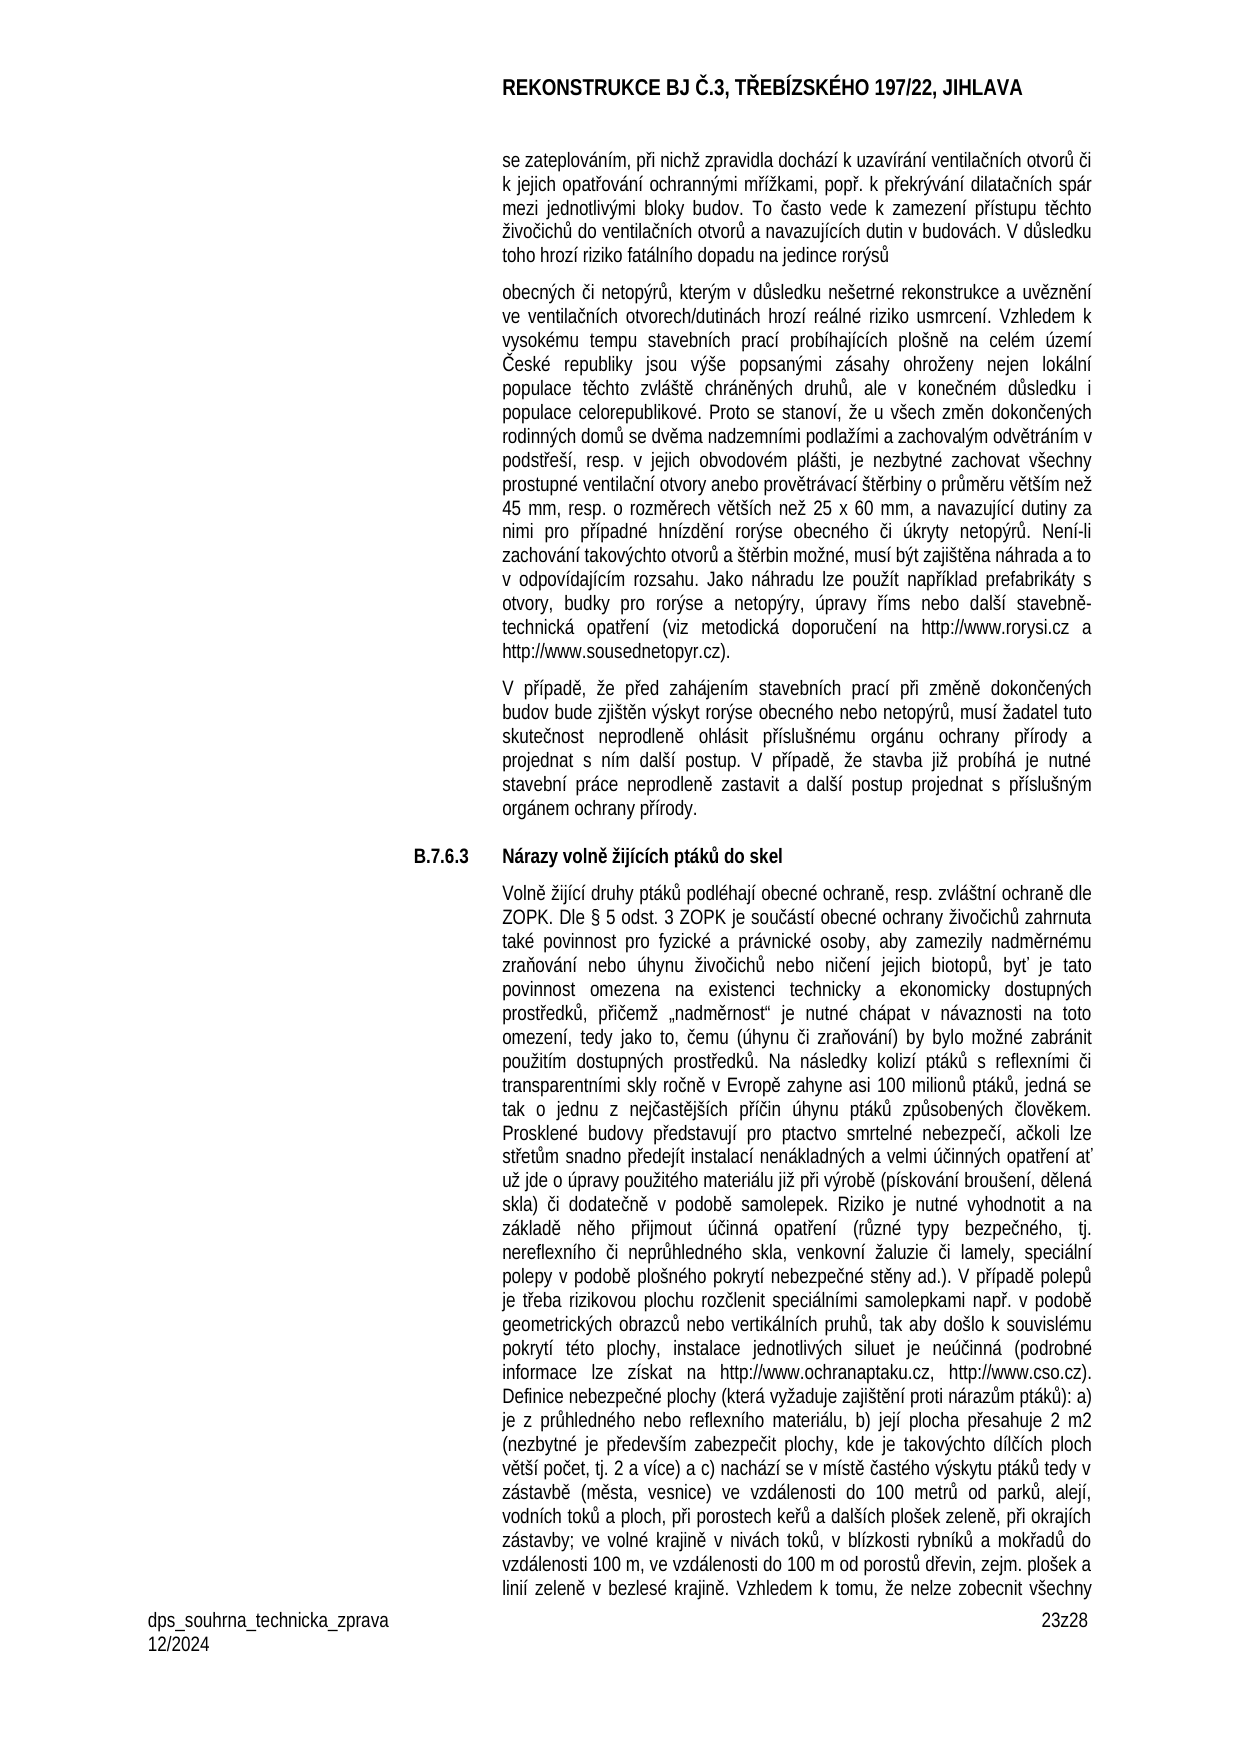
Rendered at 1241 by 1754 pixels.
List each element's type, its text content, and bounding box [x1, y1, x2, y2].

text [502, 148, 1093, 267]
subtitle Nárazy volně žijících ptáků do skel [148, 844, 1093, 868]
text V případě, že před zahájením stavebních prací při změně dokončených budov bude zjištěn výskyt rorýse obecného nebo netopýrů, musí žadatel tuto skutečnost neprodleně ohlásit příslušnému orgánu ochrany přírody a projednat s ním další postup. V případě, že stavba již probíhá je nutné stavební práce neprodleně zastavit a další postup projednat s příslušným orgánem ochrany přírody. [502, 676, 1093, 819]
text obecných či netopýrů, kterým v důsledku nešetrné rekonstrukce a uvěznění ve ventilačních otvorech/dutinách hrozí reálné riziko usmrcení. Vzhledem k vysokému tempu stavebních prací probíhajících plošně na celém území České republiky jsou výše popsanými zásahy ohroženy nejen lokální populace těchto zvláště chráněných druhů, ale v konečném důsledku i populace celorepublikové. Proto se stanoví, že u všech změn dokončených rodinných domů se dvěma nadzemními podlažími a zachovalým odvětráním v podstřeší, resp. v jejich obvodovém plášti, je nezbytné zachovat všechny prostupné ventilační otvory anebo provětrávací štěrbiny o průměru větším než 45 mm, resp. o rozměrech větších než 25 x 60 mm, a navazující dutiny za nimi pro případné hnízdění rorýse obecného či úkryty netopýrů. Není-li zachování takovýchto otvorů a štěrbin možné, musí být zajištěna náhrada a to v odpovídajícím rozsahu. Jako náhradu lze použít například prefabrikáty s otvory, budky pro rorýse a netopýry, úpravy říms nebo další stavebně-technická opatření (viz metodická doporučení na http://www.rorysi.cz a http://www.sousednetopyr.cz). [502, 280, 1093, 663]
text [502, 881, 1093, 1600]
